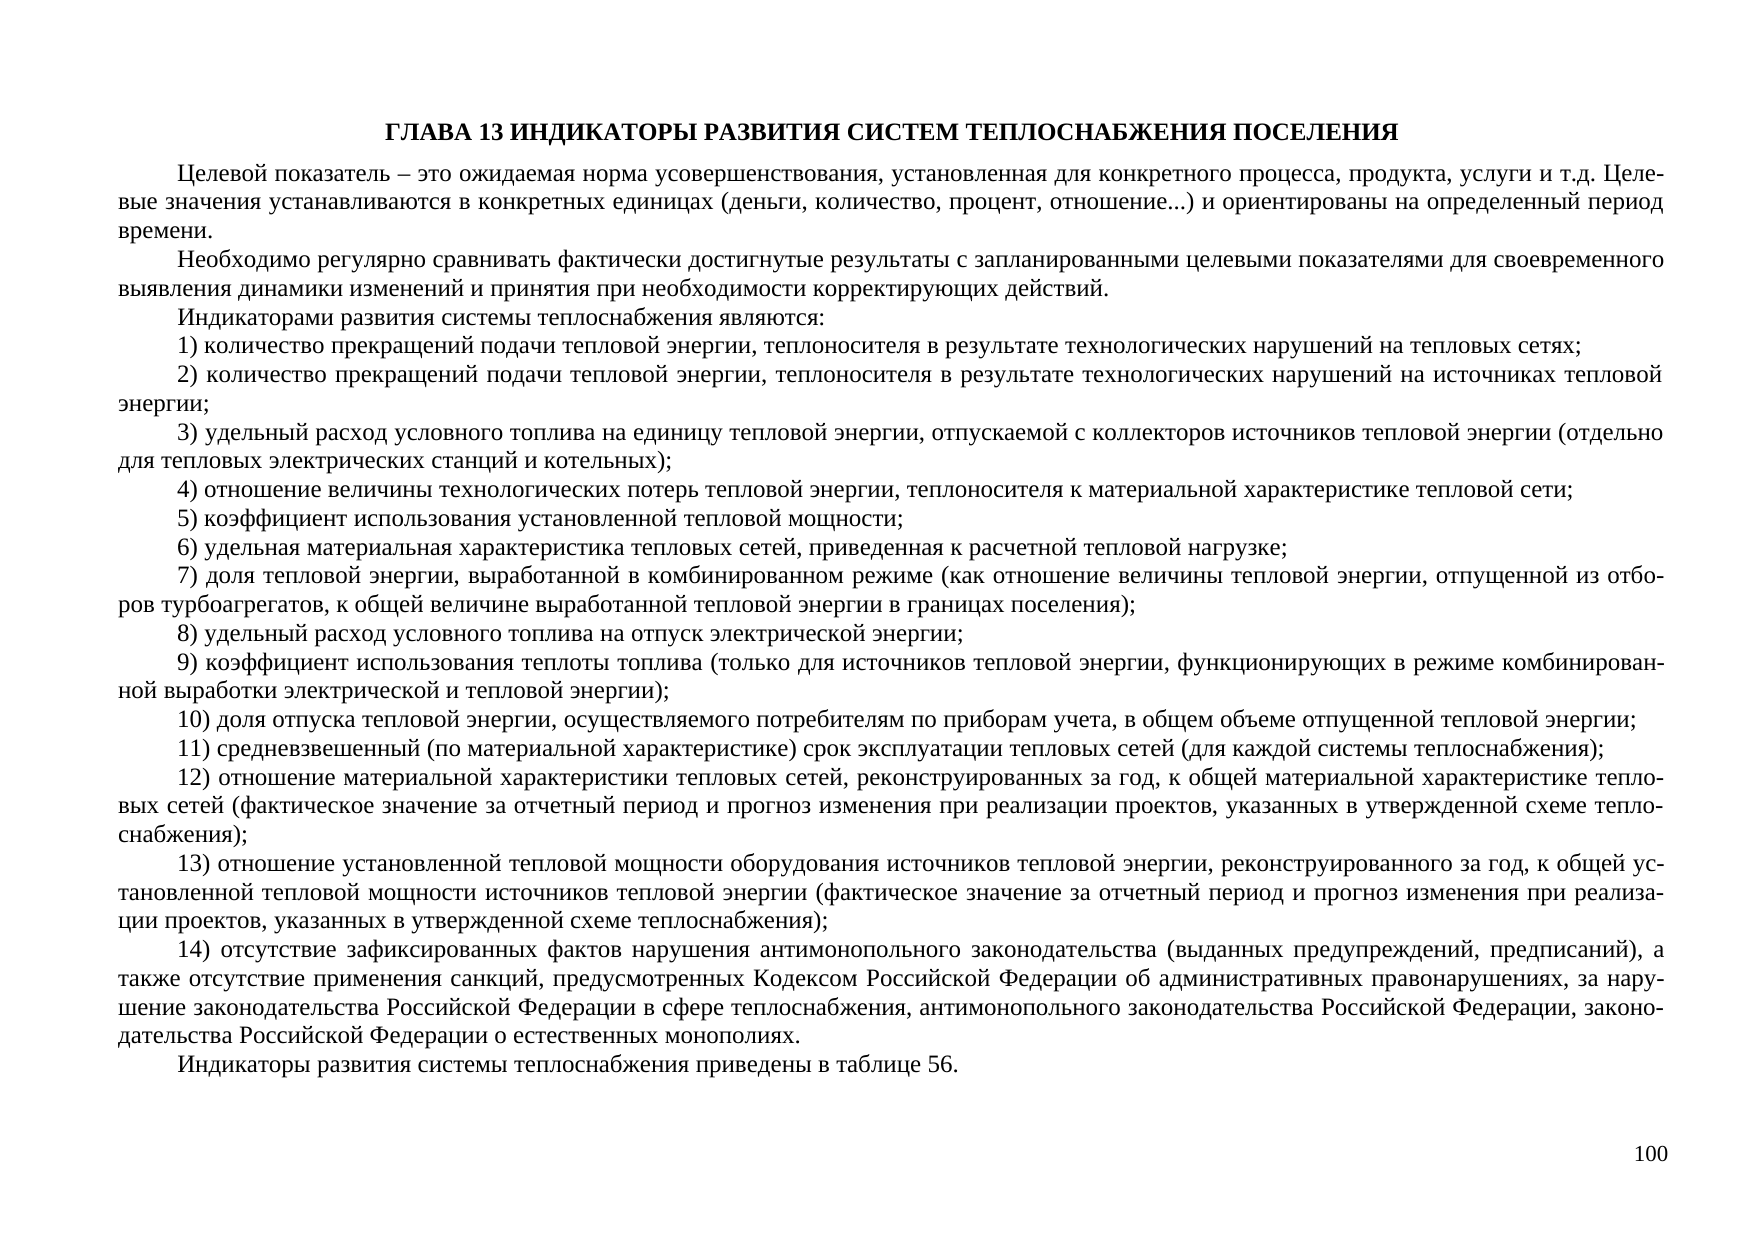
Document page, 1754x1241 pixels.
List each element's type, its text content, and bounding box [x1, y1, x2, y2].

list коэффициент использования установленной тепловой мощности; [177, 503, 1691, 532]
text Целевой показатель – это ожидаемая норма усовершенствования, установленная для конкретного процесса, продукта, услуги и т.д. Целе- вые значения устанавливаются в конкретных единицах (деньги, количество, процент, отношение...) и ориентированы на определенный период времени. [118, 158, 1666, 244]
list количество прекращений подачи тепловой энергии, теплоносителя в результате технологических нарушений на источниках тепловой энергии; [118, 359, 1664, 417]
list коэффициент использования теплоты топлива (только для источников тепловой энергии, функционирующих в режиме комбинирован- ной выработки электрической и тепловой энергии); [118, 647, 1666, 704]
list отношение установленной тепловой мощности оборудования источников тепловой энергии, реконструированного за год, к общей ус- тановленной тепловой мощности источников тепловой энергии (фактическое значение за отчетный период и прогноз изменения при реализа- ции проектов, указанных в утвержденной схеме теплоснабжения); [118, 848, 1666, 934]
subtitle ГЛАВА 13 ИНДИКАТОРЫ РАЗВИТИЯ СИСТЕМ ТЕПЛОСНАБЖЕНИЯ ПОСЕЛЕНИЯ [384, 117, 1399, 146]
list средневзвешенный (по материальной характеристике) срок эксплуатации тепловых сетей (для каждой системы теплоснабжения); [177, 733, 1691, 762]
list удельный расход условного топлива на единицу тепловой энергии, отпускаемой с коллекторов источников тепловой энергии (отдельно для тепловых электрических станций и котельных); [118, 417, 1666, 474]
list доля отпуска тепловой энергии, осуществляемого потребителям по приборам учета, в общем объеме отпущенной тепловой энергии; [177, 704, 1691, 733]
text Индикаторы развития системы теплоснабжения приведены в таблице 56. [177, 1049, 1691, 1078]
list удельная материальная характеристика тепловых сетей, приведенная к расчетной тепловой нагрузке; [177, 532, 1691, 560]
list количество прекращений подачи тепловой энергии, теплоносителя в результате технологических нарушений на тепловых сетях; [177, 330, 1691, 359]
list отсутствие зафиксированных фактов нарушения антимонопольного законодательства (выданных предупреждений, предписаний), а также отсутствие применения санкций, предусмотренных Кодексом Российской Федерации об административных правонарушениях, за нару- шение законодательства Российской Федерации в сфере теплоснабжения, антимонопольного законодательства Российской Федерации, законо- дательства Российской Федерации о естественных монополиях. [118, 934, 1666, 1049]
list отношение величины технологических потерь тепловой энергии, теплоносителя к материальной характеристике тепловой сети; [177, 474, 1691, 503]
list удельный расход условного топлива на отпуск электрической энергии; [177, 618, 1691, 647]
list отношение материальной характеристики тепловых сетей, реконструированных за год, к общей материальной характеристике тепло- вых сетей (фактическое значение за отчетный период и прогноз изменения при реализации проектов, указанных в утвержденной схеме тепло- снабжения); [118, 762, 1666, 848]
text Индикаторами развития системы теплоснабжения являются: [177, 302, 1691, 330]
text Необходимо регулярно сравнивать фактически достигнутые результаты с запланированными целевыми показателями для своевременного выявления динамики изменений и принятия при необходимости корректирующих действий. [118, 244, 1666, 302]
list доля тепловой энергии, выработанной в комбинированном режиме (как отношение величины тепловой энергии, отпущенной из отбо- ров турбоагрегатов, к общей величине выработанной тепловой энергии в границах поселения); [118, 560, 1666, 618]
